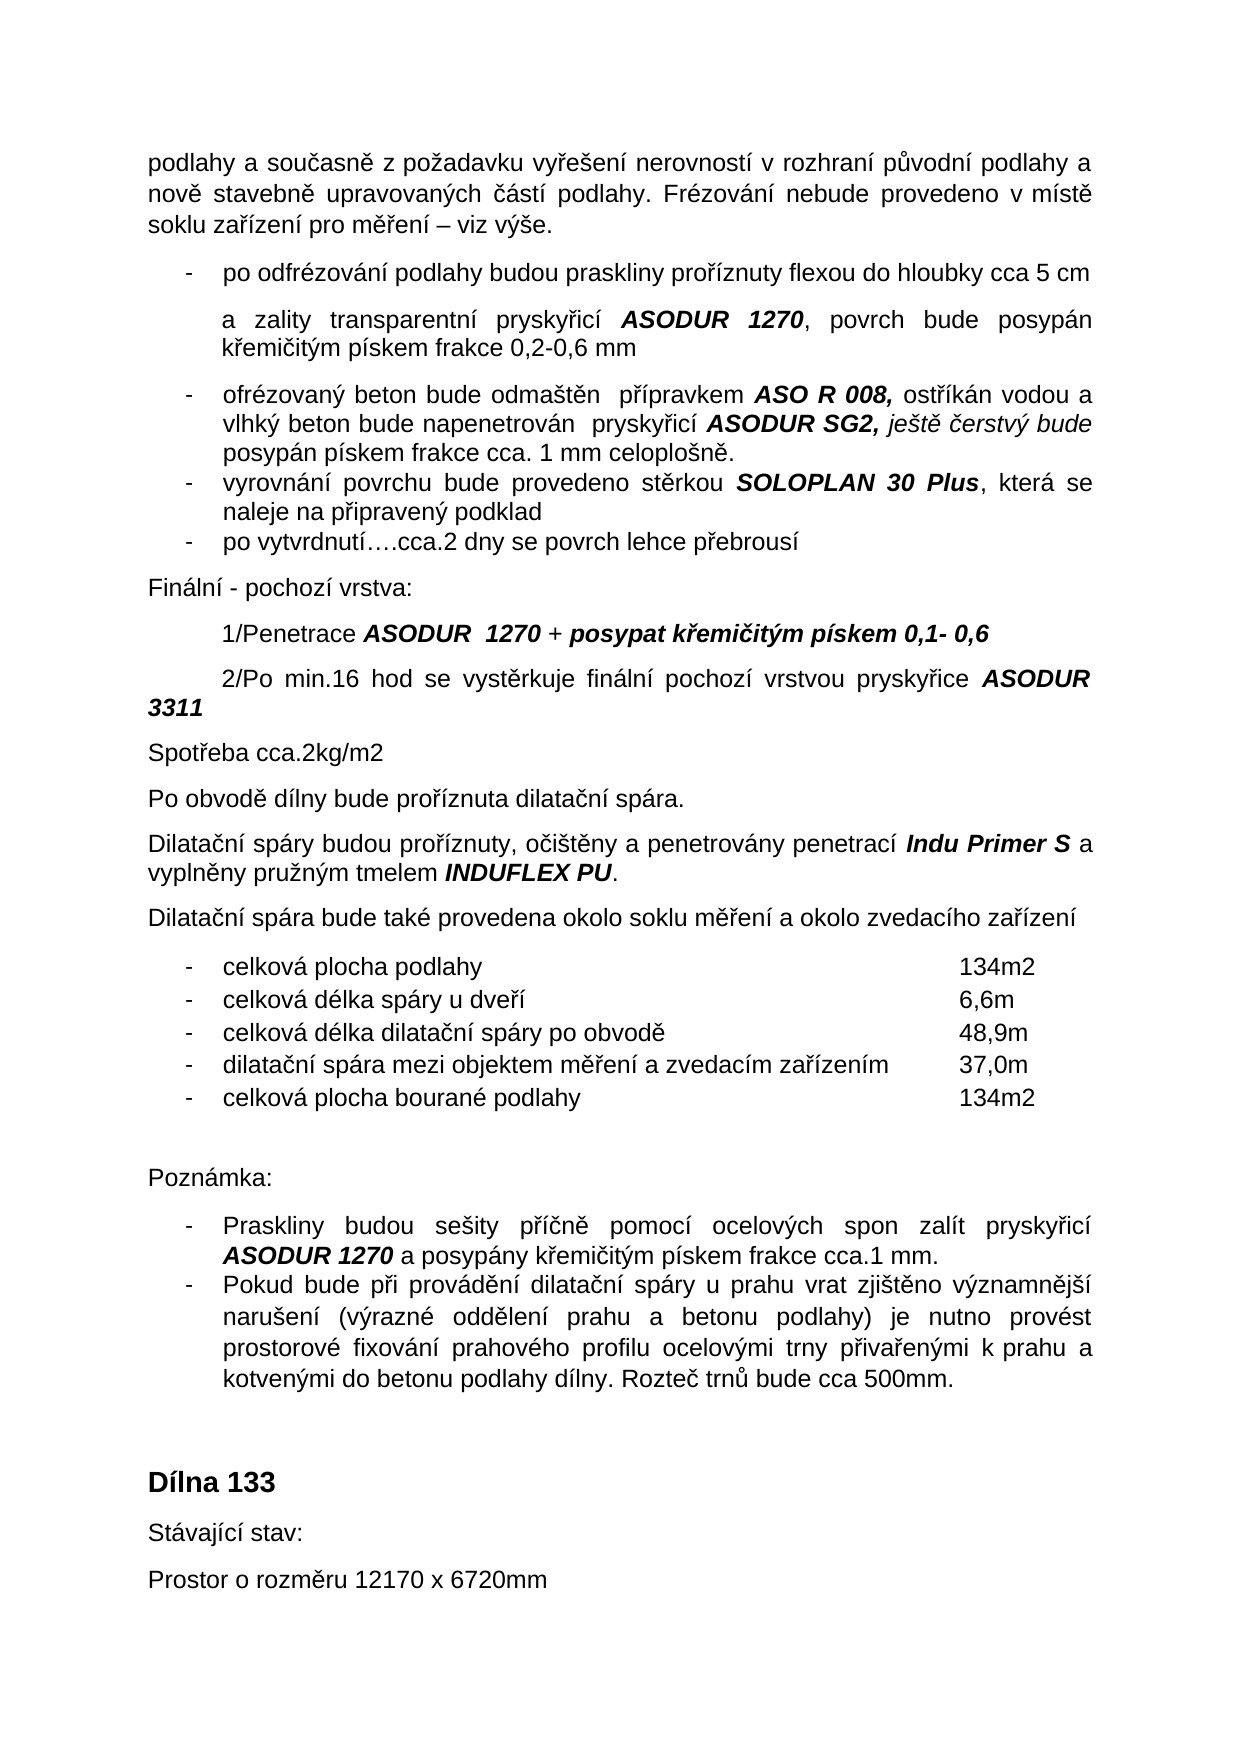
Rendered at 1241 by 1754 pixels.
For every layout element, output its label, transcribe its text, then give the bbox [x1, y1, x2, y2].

list celková plocha bourané podlahy 134m2 [185, 1083, 1093, 1113]
text Stávající stav: [148, 1518, 1093, 1546]
text Dílna 133 [148, 1465, 1093, 1498]
text 2/Po min.16 hod se vystěrkuje finální pochozí vrstvou pryskyřice ASODUR 3311 [148, 664, 1093, 722]
list celková délka spáry u dveří 6,6m [185, 984, 1093, 1014]
text Po obvodě dílny bude proříznuta dilatační spára. [148, 784, 1093, 812]
list celková plocha podlahy 134m2 [185, 951, 1093, 981]
text 1/Penetrace ASODUR 1270 + posypat křemičitým pískem 0,1- 0,6 [221, 619, 1093, 647]
text a zality transparentní pryskyřicí ASODUR 1270, povrch bude posypán křemičitým pískem frakce 0,2-0,6 mm [221, 304, 1093, 362]
list celková délka dilatační spáry po obvodě 48,9m [185, 1017, 1093, 1047]
text Dilatační spára bude také provedena okolo soklu měření a okolo zvedacího zařízení [148, 903, 1093, 932]
list po odfrézování podlahy budou praskliny proříznuty flexou do hloubky cca 5 cm [185, 257, 1093, 288]
list Praskliny budou sešity příčně pomocí ocelových spon zalít pryskyřicí ASODUR 1270 a posypány křemičitým pískem frakce cca.1 mm. [185, 1210, 1093, 1269]
text Prostor o rozměru 12170 x 6720mm [148, 1565, 1093, 1594]
text Spotřeba cca.2kg/m2 [148, 738, 1093, 767]
text Poznámka: [148, 1162, 1093, 1191]
list dilatační spára mezi objektem měření a zvedacím zařízením 37,0m [185, 1050, 1093, 1080]
list ofrézovaný beton bude odmaštěn přípravkem ASO R 008, ostříkán vodou a vlhký beton bude napenetrován pryskyřicí ASODUR SG2, ještě čerstvý bude posypán pískem frakce cca. 1 mm celoplošně. [185, 379, 1093, 467]
text Dilatační spáry budou proříznuty, očištěny a penetrovány penetrací Indu Primer S a vyplněny pružným tmelem INDUFLEX PU. [148, 829, 1093, 887]
list Pokud bude při provádění dilatační spáry u prahu vrat zjištěno významnější narušení (výrazné oddělení prahu a betonu podlahy) je nutno provést prostorové fixování prahového profilu ocelovými trny přivařenými k prahu a kotvenými do betonu podlahy dílny. Rozteč trnů bude cca 500mm. [185, 1269, 1093, 1393]
list vyrovnání povrchu bude provedeno stěrkou SOLOPLAN 30 Plus, která se naleje na připravený podklad [185, 467, 1093, 526]
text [148, 148, 1093, 238]
list po vytvrdnutí….cca.2 dny se povrch lehce přebrousí [185, 526, 1093, 557]
text Finální - pochozí vrstva: [148, 573, 1093, 602]
